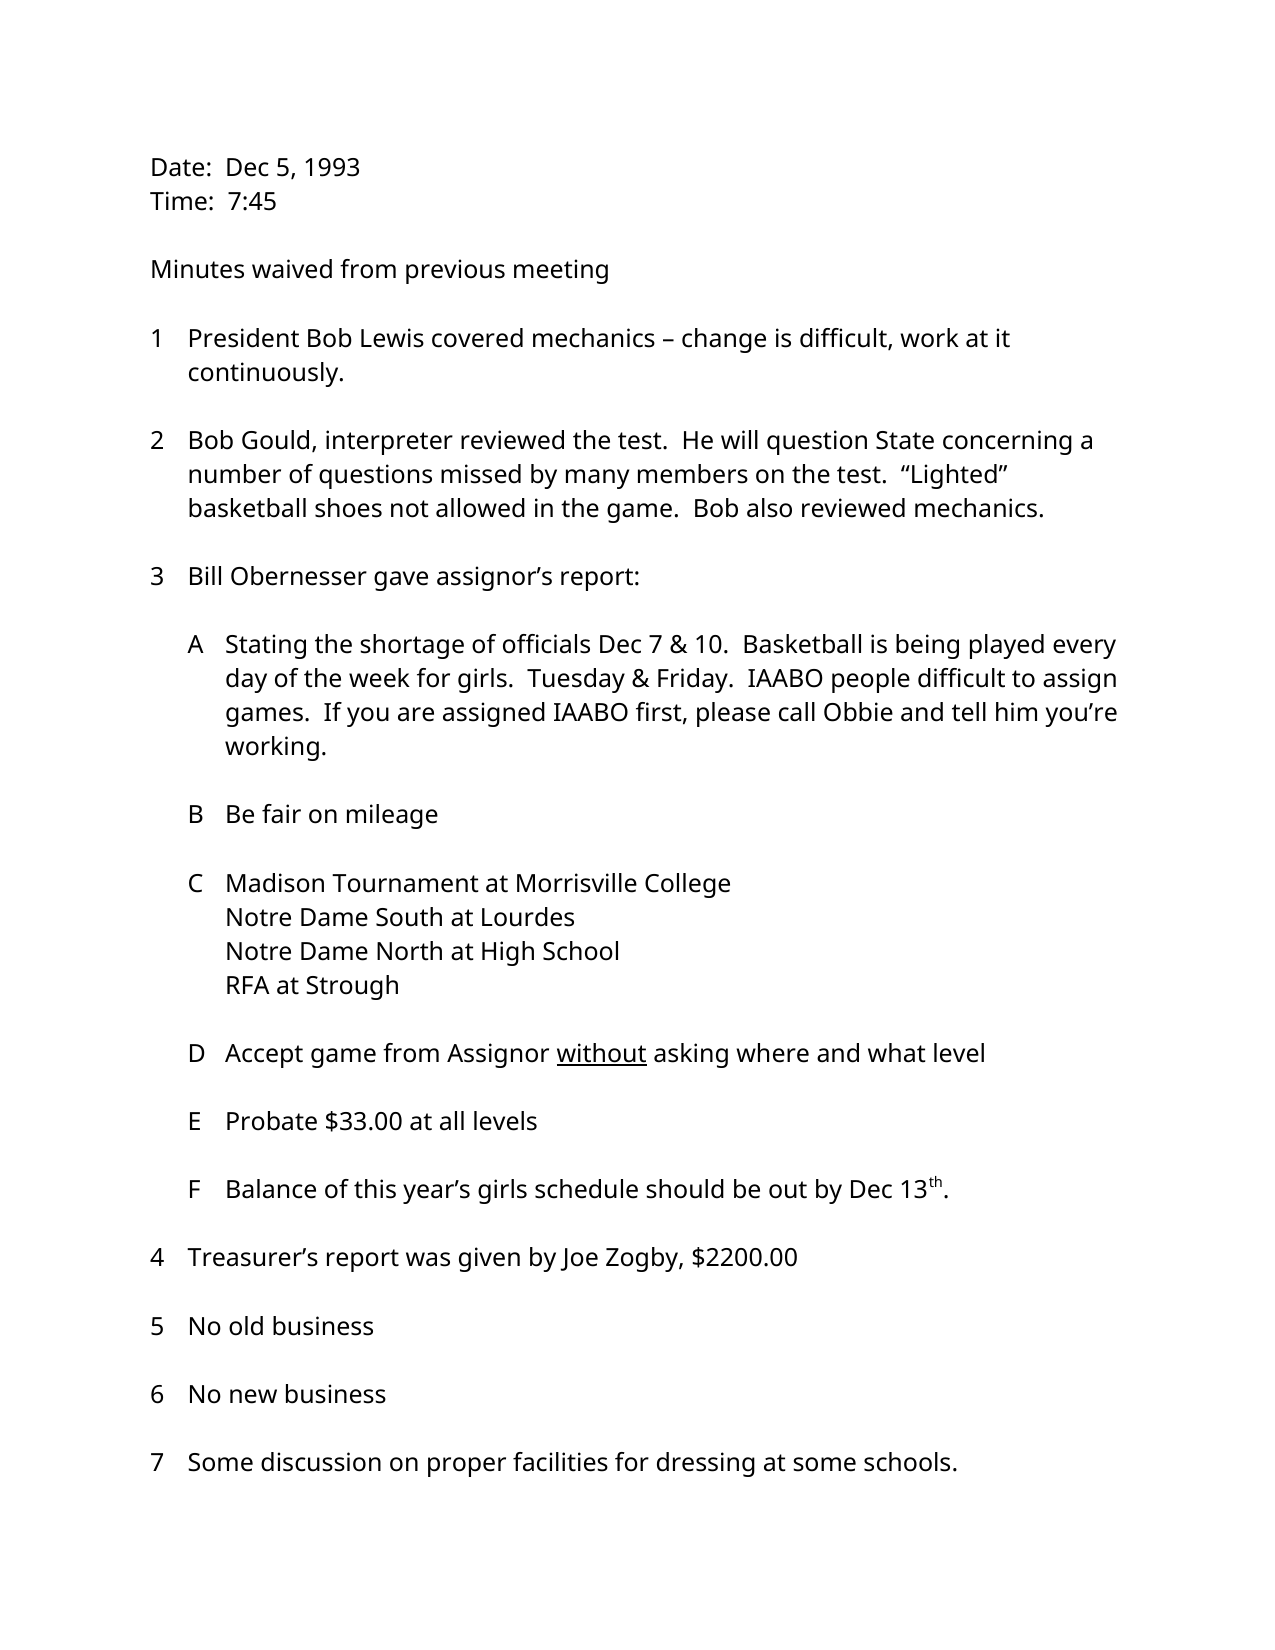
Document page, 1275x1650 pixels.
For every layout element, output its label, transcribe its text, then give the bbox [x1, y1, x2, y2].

list Bob Gould, interpreter reviewed the test. He will question State concerning a number of questions missed by many members on the test. “Lighted” basketball shoes not allowed in the game. Bob also reviewed mechanics. [150, 422, 1125, 525]
list Treasurer’s report was given by Joe Zogby, $2200.00 [150, 1240, 1125, 1274]
text Date: Dec 5, 1993 [150, 150, 1125, 184]
list No old business [150, 1308, 1125, 1342]
text Minutes waived from previous meeting [150, 252, 1125, 286]
list A Stating the shortage of officials Dec 7 & 10. Basketball is being played every day of the week for girls. Tuesday & Friday. IAABO people difficult to assign games. If you are assigned IAABO first, please call Obbie and tell him you’re working. [187, 627, 1125, 763]
list President Bob Lewis covered mechanics – change is difficult, work at it continuously. [150, 320, 1125, 388]
list C Madison Tournament at Morrisville College [187, 865, 1125, 899]
list F Balance of this year’s girls schedule should be out by Dec 13th. [187, 1172, 1125, 1206]
list RFA at Strough [187, 967, 1125, 1002]
list Notre Dame South at Lourdes [187, 899, 1125, 933]
text Time: 7:45 [150, 184, 1125, 218]
list E Probate $33.00 at all levels [187, 1104, 1125, 1138]
list Notre Dame North at High School [187, 933, 1125, 967]
list No new business [150, 1376, 1125, 1410]
list Bill Obernesser gave assignor’s report: [150, 559, 1125, 593]
list B Be fair on mileage [187, 797, 1125, 831]
list D Accept game from Assignor without asking where and what level [187, 1036, 1125, 1070]
list Some discussion on proper facilities for dressing at some schools. [150, 1444, 1125, 1478]
